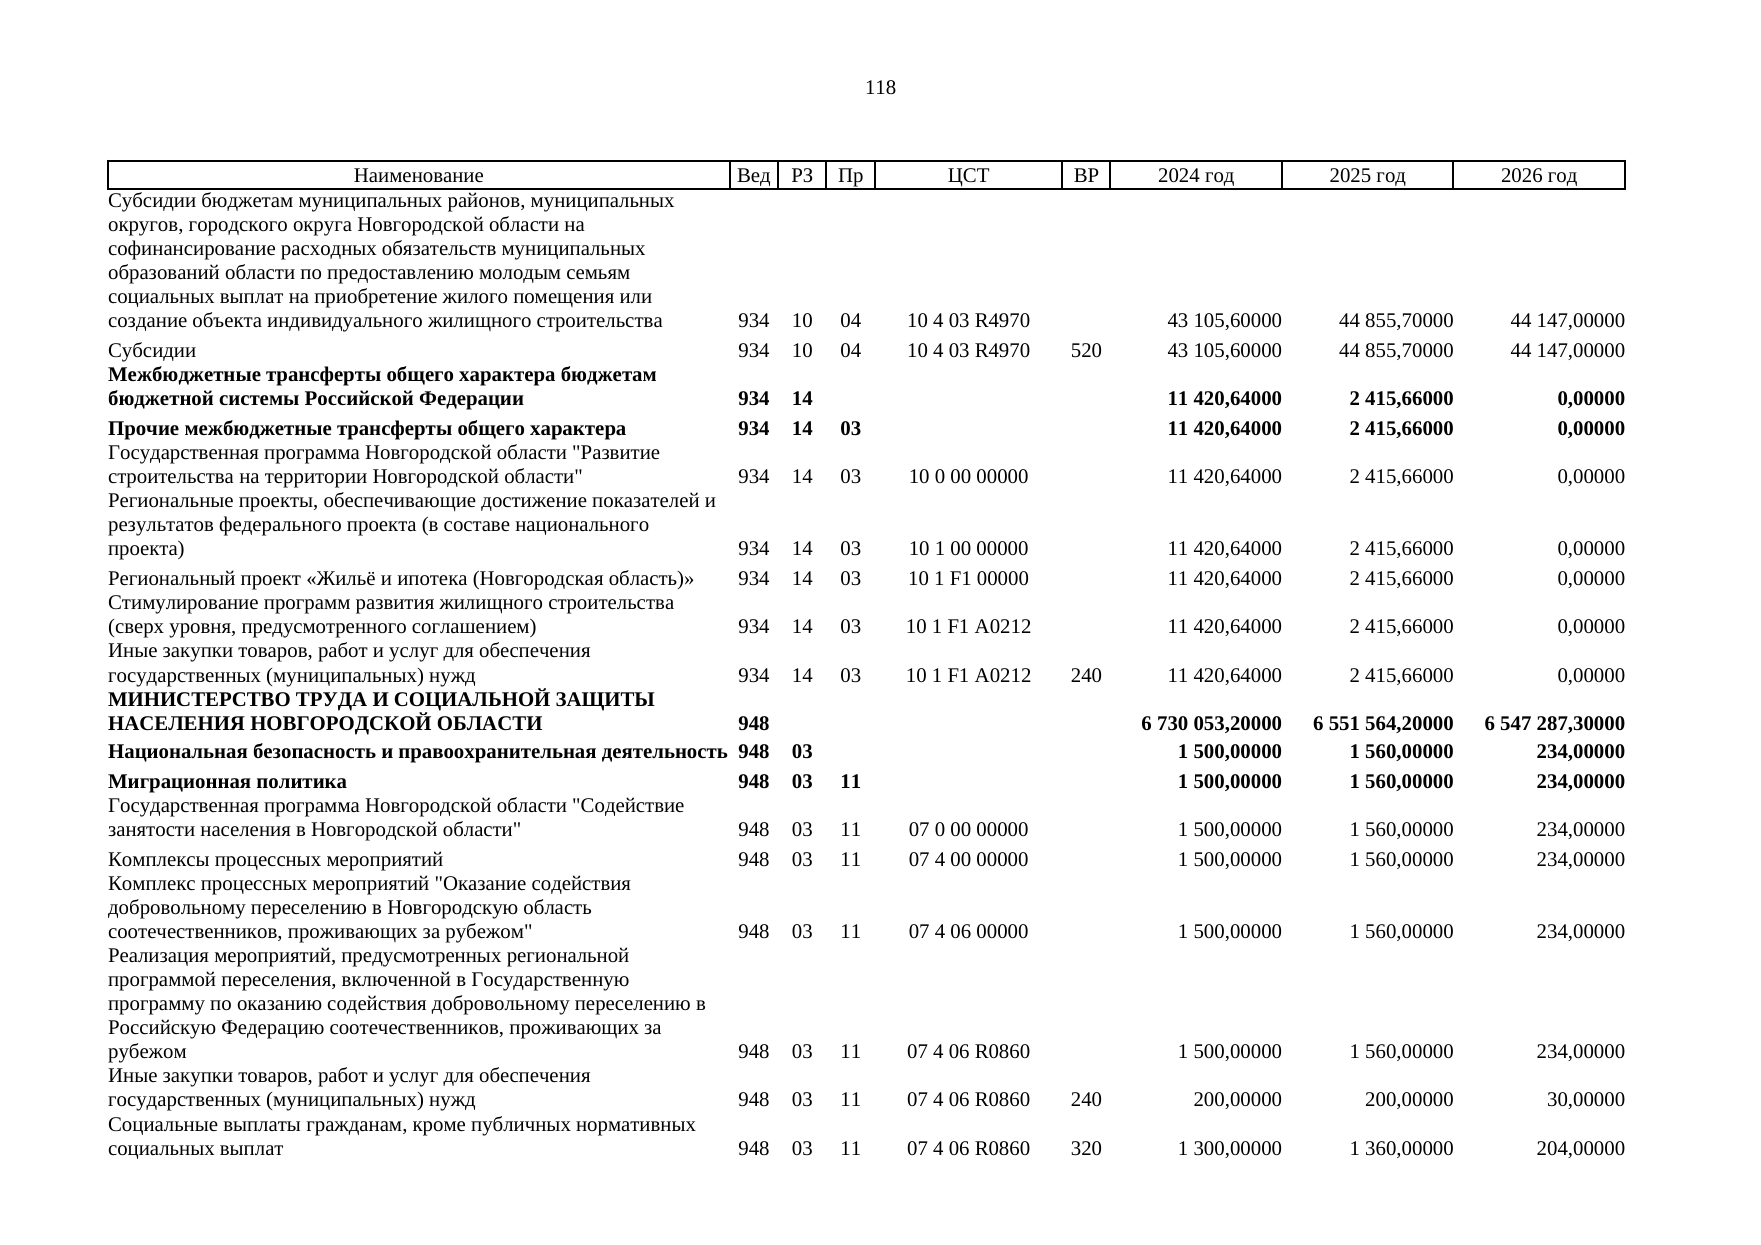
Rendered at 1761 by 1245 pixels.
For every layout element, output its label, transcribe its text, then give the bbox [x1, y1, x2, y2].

table_header Вед [731, 162, 777, 187]
table_header Наименование [109, 162, 729, 187]
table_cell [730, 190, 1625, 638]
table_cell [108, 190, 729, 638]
table_header 2024 год [1111, 162, 1281, 187]
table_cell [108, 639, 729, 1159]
table_header 2025 год [1283, 162, 1452, 187]
table_header 2026 год [1454, 162, 1624, 187]
table_header Пр [827, 162, 874, 187]
table_header ВР [1063, 162, 1109, 187]
table_header РЗ [779, 162, 825, 187]
table_header ЦСТ [876, 162, 1061, 187]
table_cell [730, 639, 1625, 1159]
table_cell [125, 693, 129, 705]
